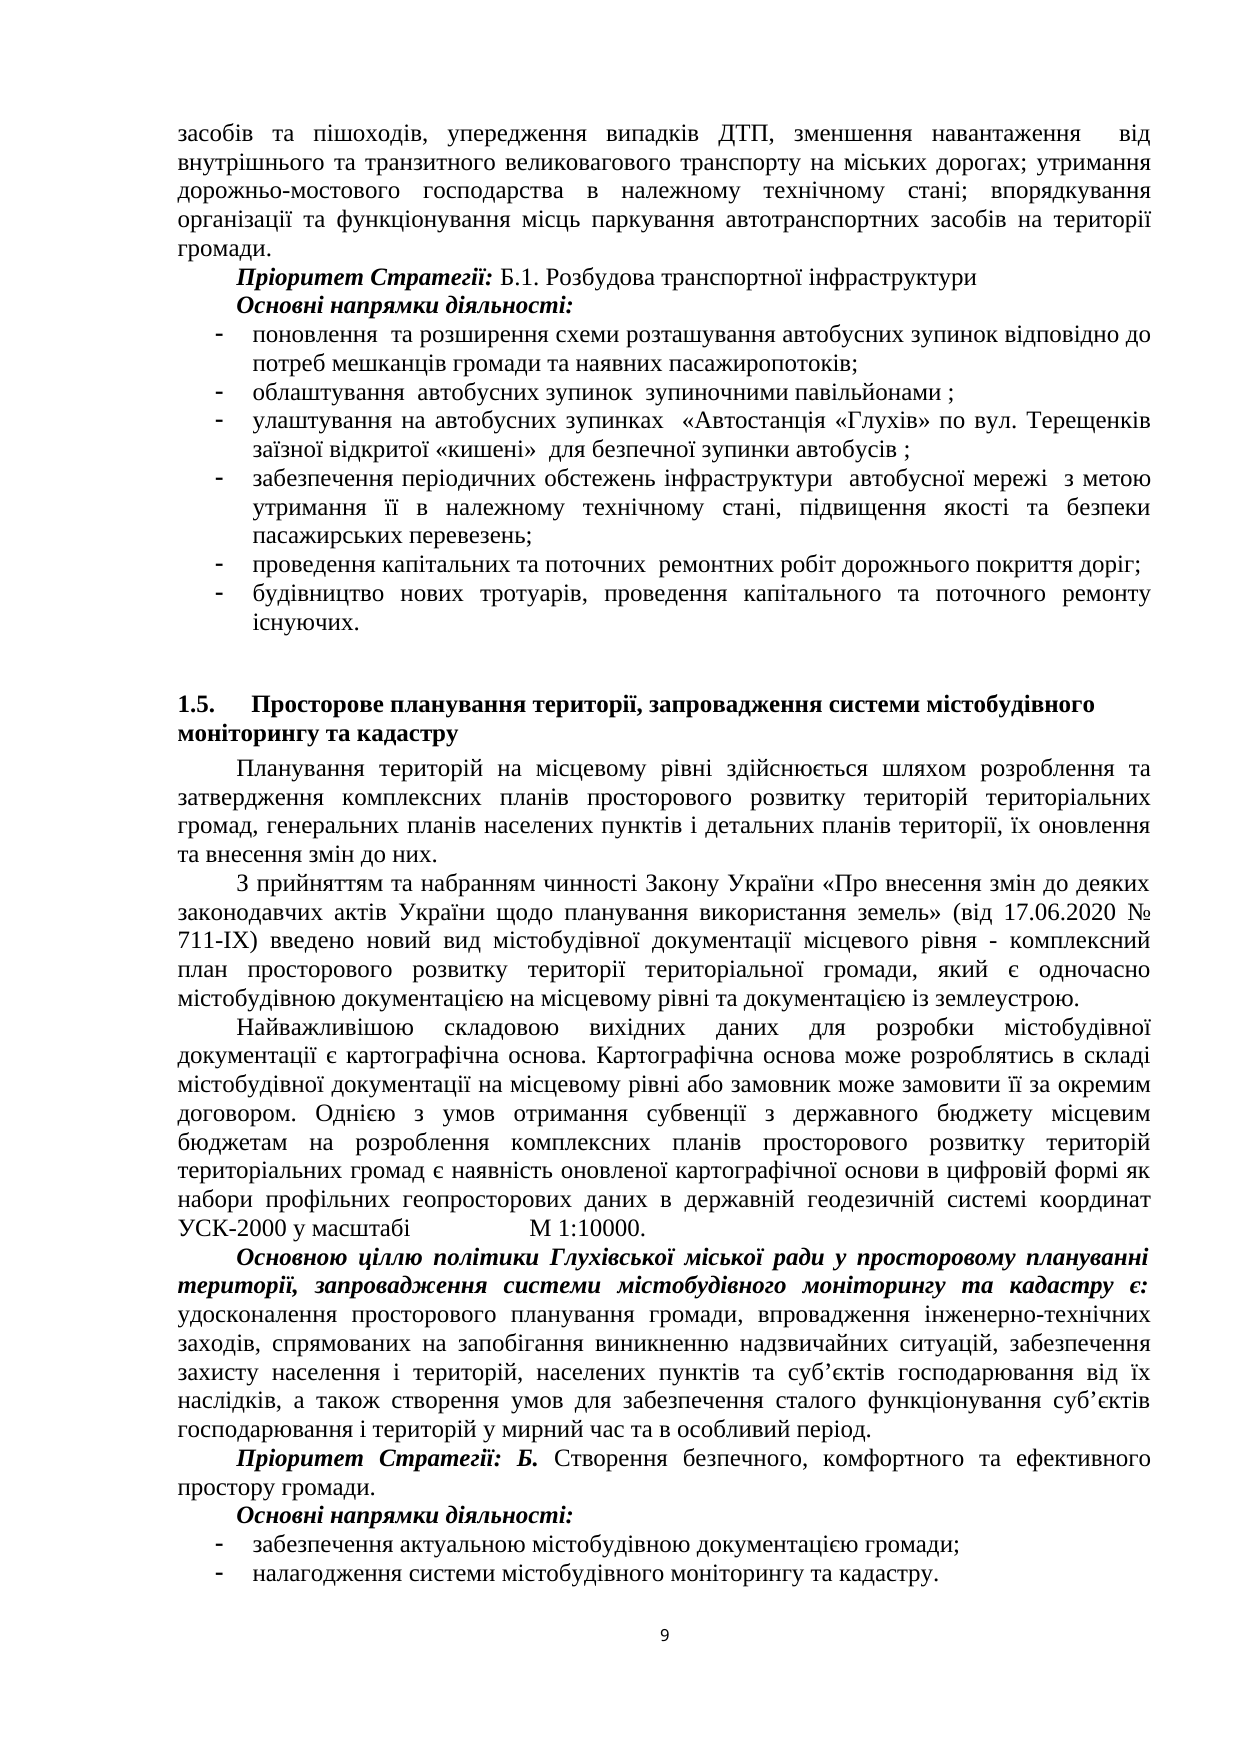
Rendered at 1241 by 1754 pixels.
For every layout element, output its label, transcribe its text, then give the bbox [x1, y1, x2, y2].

text Пріоритет Стратегії: Б. Створення безпечного, комфортного та ефективного простору громади. [177, 1443, 1152, 1501]
text Основною ціллю політики Глухівської міської ради у просторовому плануванні території, запровадження системи містобудівного моніторингу та кадастру є: удосконалення просторового планування громади, впровадження інженерно-технічних заходів, спрямованих на запобігання виникненню надзвичайних ситуацій, забезпечення захисту населення і територій, населених пунктів та суб’єктів господарювання від їх наслідків, а також створення умов для забезпечення сталого функціонування суб’єктів господарювання і територій у мирний час та в особливий період. [177, 1242, 1152, 1443]
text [177, 118, 1152, 262]
text Основні напрямки діяльності: [177, 291, 1152, 319]
list налагодження системи містобудівного моніторингу та кадастру. [215, 1558, 1152, 1587]
text Планування територій на місцевому рівні здійснюється шляхом розроблення та затвердження комплексних планів просторового розвитку територій територіальних громад, генеральних планів населених пунктів і детальних планів території, їх оновлення та внесення змін до них. [177, 753, 1152, 868]
list будівництво нових тротуарів, проведення капітального та поточного ремонту існуючих. [215, 578, 1152, 636]
list забезпечення періодичних обстежень інфраструктури автобусної мережі з метою утримання її в належному технічному стані, підвищення якості та безпеки пасажирських перевезень; [215, 463, 1152, 549]
list улаштування на автобусних зупинках «Автостанція «Глухів» по вул. Терещенків заїзної відкритої «кишені» для безпечної зупинки автобусів ; [215, 406, 1152, 463]
list проведення капітальних та поточних ремонтних робіт дорожнього покриття доріг; [215, 549, 1152, 578]
text Найважливішою складовою вихідних даних для розробки містобудівної документації є картографічна основа. Картографічна основа може розроблятись в складі містобудівної документації на місцевому рівні або замовник може замовити її за окремим договором. Однією з умов отримання субвенції з державного бюджету місцевим бюджетам на розроблення комплексних планів просторового розвитку територій територіальних громад є наявність оновленої картографічної основи в цифровій формі як набори профільних геопросторових даних в державній геодезичній системі координат УСК-2000 у масштабі М 1:10000. [177, 1012, 1152, 1242]
subtitle 1.5. Просторове планування території, запровадження системи містобудівного моніторингу та кадастру [177, 689, 1152, 747]
text З прийняттям та набранням чинності Закону України «Про внесення змін до деяких законодавчих актів України щодо планування використання земель» (від 17.06.2020 № 711-ІХ) введено новий вид містобудівної документації місцевого рівня - комплексний план просторового розвитку території територіальної громади, який є одночасно містобудівною документацією на місцевому рівні та документацією із землеустрою. [177, 868, 1152, 1012]
list забезпечення актуальною містобудівною документацією громади; [215, 1529, 1152, 1558]
list поновлення та розширення схеми розташування автобусних зупинок відповідно до потреб мешканців громади та наявних пасажиропотоків; [215, 319, 1152, 377]
list облаштування автобусних зупинок зупиночними павільйонами ; [215, 377, 1152, 406]
text Пріоритет Стратегії: Б.1. Розбудова транспортної інфраструктури [177, 262, 1152, 291]
text Основні напрямки діяльності: [177, 1501, 1152, 1529]
